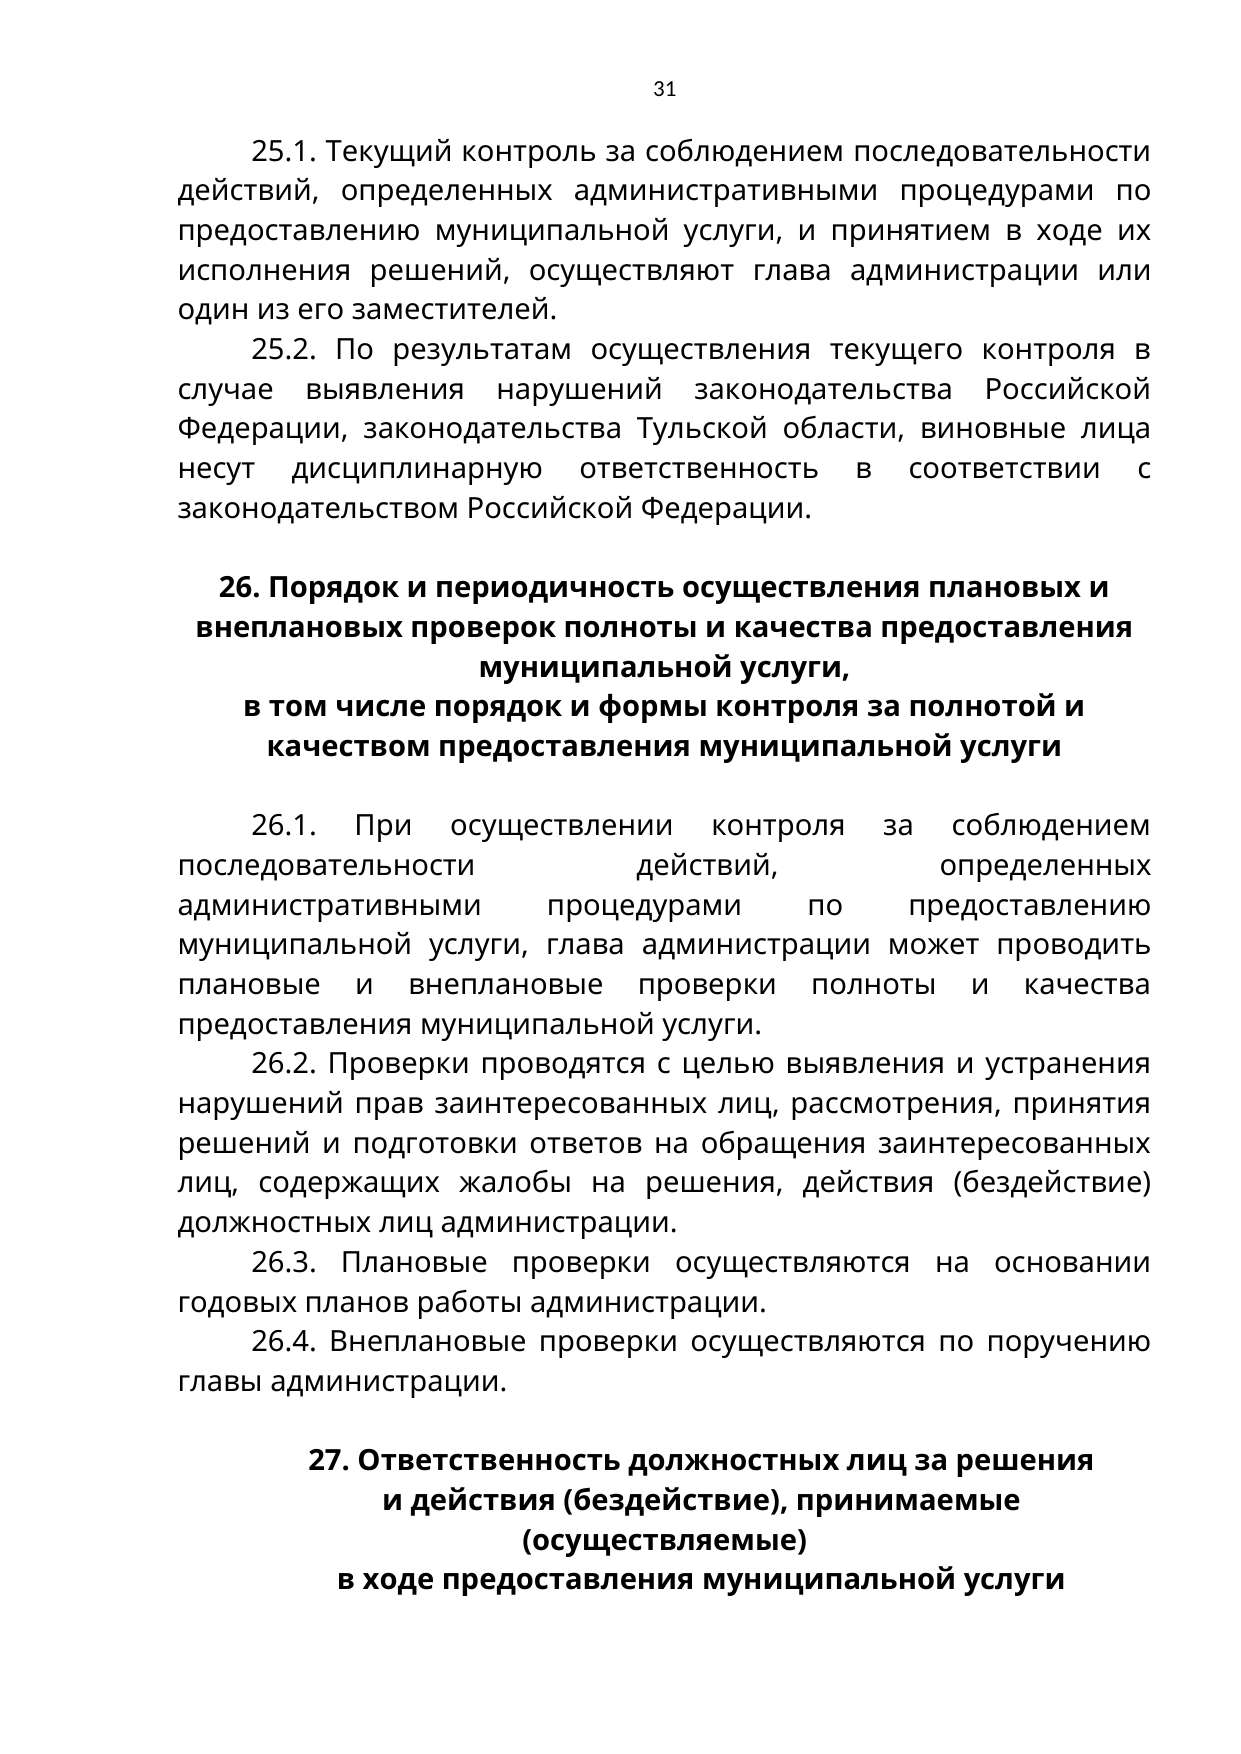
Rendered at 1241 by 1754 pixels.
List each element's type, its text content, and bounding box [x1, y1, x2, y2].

text 27. Ответственность должностных лиц за решения [177, 1439, 1152, 1479]
text 26.1. При осуществлении контроля за соблюдением последовательности действий, определенных административными процедурами по предоставлению муниципальной услуги, глава администрации может проводить плановые и внеплановые проверки полноты и качества предоставления муниципальной услуги. [177, 804, 1152, 1043]
text в ходе предоставления муниципальной услуги [177, 1559, 1152, 1598]
text 26.3. Плановые проверки осуществляются на основании годовых планов работы администрации. [177, 1241, 1152, 1321]
text и действия (бездействие), принимаемые (осуществляемые) [177, 1479, 1152, 1559]
text 25.2. По результатам осуществления текущего контроля в случае выявления нарушений законодательства Российской Федерации, законодательства Тульской области, виновные лица несут дисциплинарную ответственность в соответствии с законодательством Российской Федерации. [177, 328, 1152, 527]
text 26. Порядок и периодичность осуществления плановых и внеплановых проверок полноты и качества предоставления муниципальной услуги, [177, 566, 1152, 686]
text 26.4. Внеплановые проверки осуществляются по поручению главы администрации. [177, 1321, 1152, 1400]
text 26.2. Проверки проводятся с целью выявления и устранения нарушений прав заинтересованных лиц, рассмотрения, принятия решений и подготовки ответов на обращения заинтересованных лиц, содержащих жалобы на решения, действия (бездействие) должностных лиц администрации. [177, 1043, 1152, 1241]
text 25.1. Текущий контроль за соблюдением последовательности действий, определенных административными процедурами по предоставлению муниципальной услуги, и принятием в ходе их исполнения решений, осуществляют глава администрации или один из его заместителей. [177, 130, 1152, 328]
text в том числе порядок и формы контроля за полнотой и качеством предоставления муниципальной услуги [177, 686, 1152, 765]
